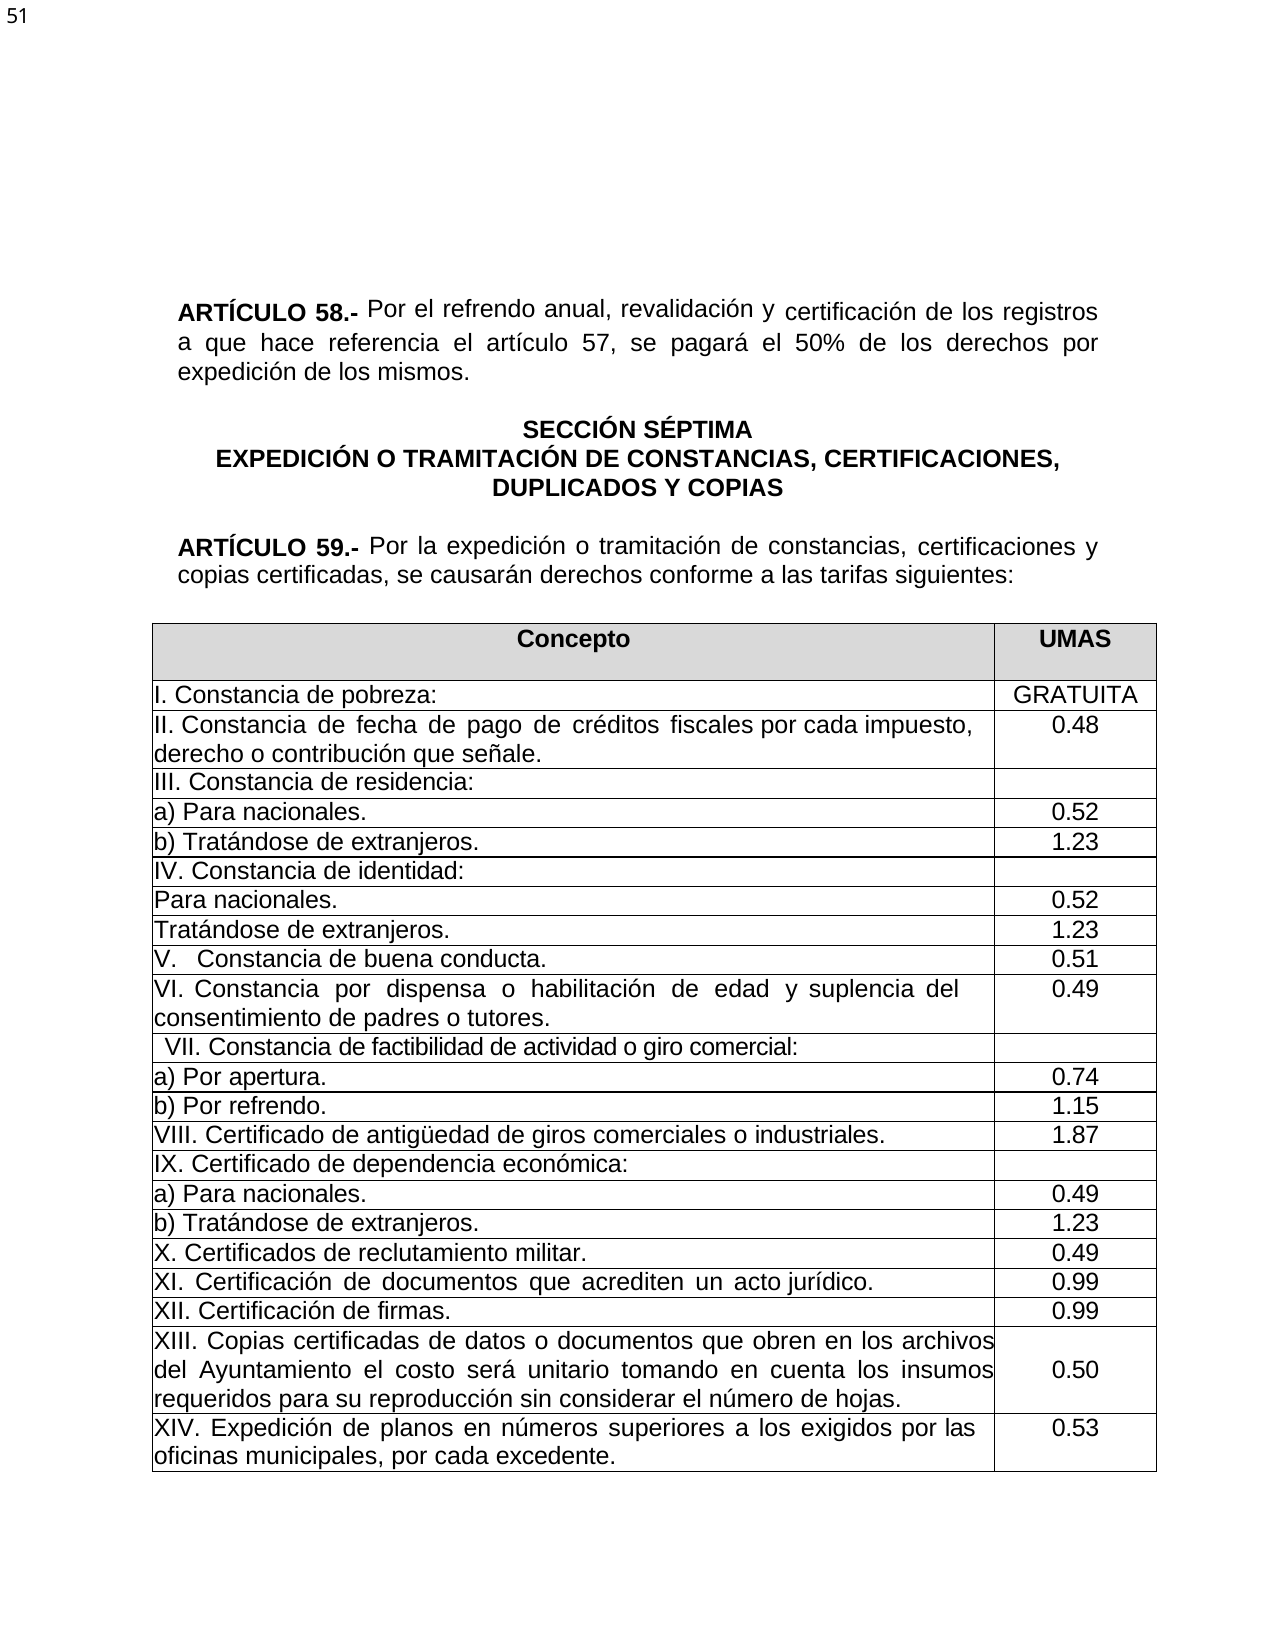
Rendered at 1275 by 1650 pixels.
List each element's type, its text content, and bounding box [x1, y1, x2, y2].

table_cell VII. Constancia de factibilidad de actividad o giro comercial: [153, 1034, 994, 1062]
table_cell XII. Certificación de firmas. [153, 1298, 994, 1326]
table_cell XIV. Expedición de planos en números superiores a los exigidos por las oficinas municipales, por cada excedente. [153, 1414, 994, 1471]
table_cell [995, 769, 1156, 798]
text SECCIÓN SÉPTIMA [312, 415, 964, 444]
table_cell 0.48 [995, 711, 1156, 768]
table_cell 0.53 [995, 1414, 1156, 1471]
table_cell a) Para nacionales. [153, 1181, 994, 1209]
table_cell a) Por apertura. [153, 1063, 994, 1091]
table_cell 0.51 [995, 946, 1156, 974]
table_cell [995, 1151, 1156, 1180]
table_cell [995, 858, 1156, 886]
table_cell I. Constancia de pobreza: [153, 681, 994, 709]
table_cell b) Tratándose de extranjeros. [153, 1210, 994, 1238]
table_cell V. Constancia de buena conducta. [153, 946, 994, 974]
table_cell VI. Constancia por dispensa o habilitación de edad y suplencia del consentimiento de padres o tutores. [153, 975, 994, 1032]
table_cell 0.52 [995, 887, 1156, 915]
table_cell XIII. Copias certificadas de datos o documentos que obren en los archivos del Ayuntamiento el costo será unitario tomando en cuenta los insumos requeridos para su reproducción sin considerar el número de hojas. [153, 1327, 994, 1413]
table_cell a) Para nacionales. [153, 799, 994, 827]
table_cell 1.23 [995, 828, 1156, 856]
table_cell X. Certificados de reclutamiento militar. [153, 1239, 994, 1267]
table_cell 1.87 [995, 1122, 1156, 1150]
table_header Concepto [153, 624, 994, 680]
table_cell 0.49 [995, 1181, 1156, 1209]
table_cell 0.49 [995, 975, 1156, 1032]
table_cell III. Constancia de residencia: [153, 769, 994, 798]
text EXPEDICIÓN O TRAMITACIÓN DE CONSTANCIAS, CERTIFICACIONES, DUPLICADOS Y COPIAS [178, 444, 1097, 502]
table_cell 0.99 [995, 1269, 1156, 1297]
table_cell 1.23 [995, 916, 1156, 944]
table_cell IV. Constancia de identidad: [153, 858, 994, 886]
text ARTÍCULO 59.- Por la expedición o tramitación de constancias, certificaciones y copias certificadas, se causarán derechos conforme a las tarifas siguientes: [177, 530, 1098, 588]
table_cell GRATUITA [995, 681, 1156, 709]
table_cell 0.74 [995, 1063, 1156, 1091]
table_cell Para nacionales. [153, 887, 994, 915]
table_header UMAS [995, 624, 1156, 680]
table_cell 0.52 [995, 799, 1156, 827]
table_cell 0.49 [995, 1239, 1156, 1267]
table_cell 0.99 [995, 1298, 1156, 1326]
table_cell b) Por refrendo. [153, 1093, 994, 1121]
table_cell [995, 1034, 1156, 1062]
table_cell b) Tratándose de extranjeros. [153, 828, 994, 856]
table_cell 1.23 [995, 1210, 1156, 1238]
table_cell Tratándose de extranjeros. [153, 916, 994, 944]
table_cell IX. Certificado de dependencia económica: [153, 1151, 994, 1180]
table_cell 1.15 [995, 1093, 1156, 1121]
table_cell VIII. Certificado de antigüedad de giros comerciales o industriales. [153, 1122, 994, 1150]
text ARTÍCULO 58.- Por el refrendo anual, revalidación y certificación de los registros a que hace referencia el artículo 57, se pagará el 50% de los derechos por expedición de los mismos. [177, 294, 1098, 386]
table_cell II. Constancia de fecha de pago de créditos fiscales por cada impuesto, derecho o contribución que señale. [153, 711, 994, 768]
table_cell XI. Certificación de documentos que acrediten un acto jurídico. [153, 1269, 994, 1297]
table_cell 0.50 [995, 1327, 1156, 1413]
